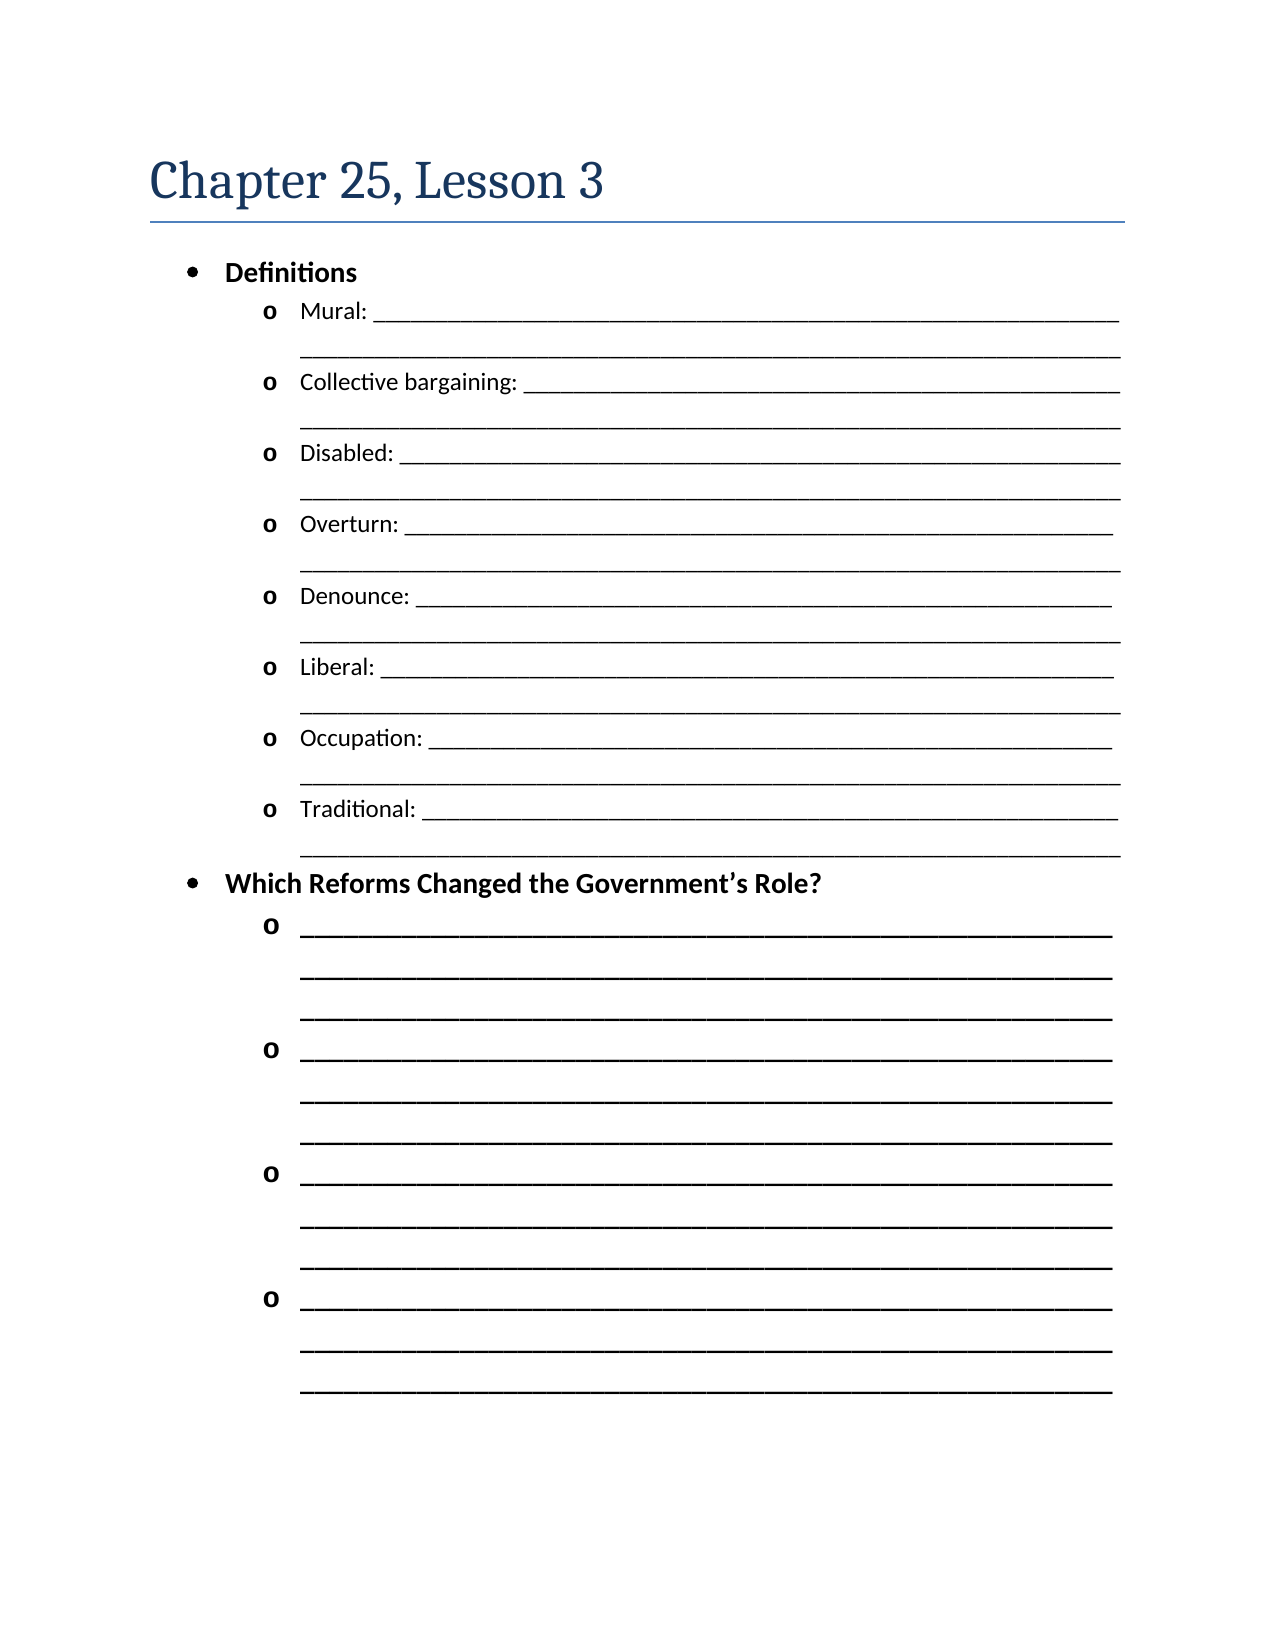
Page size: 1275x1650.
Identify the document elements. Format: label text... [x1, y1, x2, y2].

list Traditional: ________________________________________________________ __________________________________________________________________ [262, 794, 1125, 860]
list Definitions [187, 254, 1125, 289]
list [262, 1279, 1125, 1398]
list Disabled: __________________________________________________________ __________________________________________________________________ [262, 437, 1125, 504]
list Mural: ____________________________________________________________ __________________________________________________________________ [262, 295, 1125, 362]
list Liberal: ___________________________________________________________ __________________________________________________________________ [262, 651, 1125, 718]
list Collective bargaining: ________________________________________________ __________________________________________________________________ [262, 366, 1125, 433]
title Chapter 25, Lesson 3 [150, 150, 1125, 221]
list Denounce: ________________________________________________________ __________________________________________________________________ [262, 580, 1125, 647]
list Overturn: _________________________________________________________ __________________________________________________________________ [262, 509, 1125, 575]
list Which Reforms Changed the Government’s Role? [187, 865, 1125, 901]
list Occupation: _______________________________________________________ __________________________________________________________________ [262, 722, 1125, 789]
